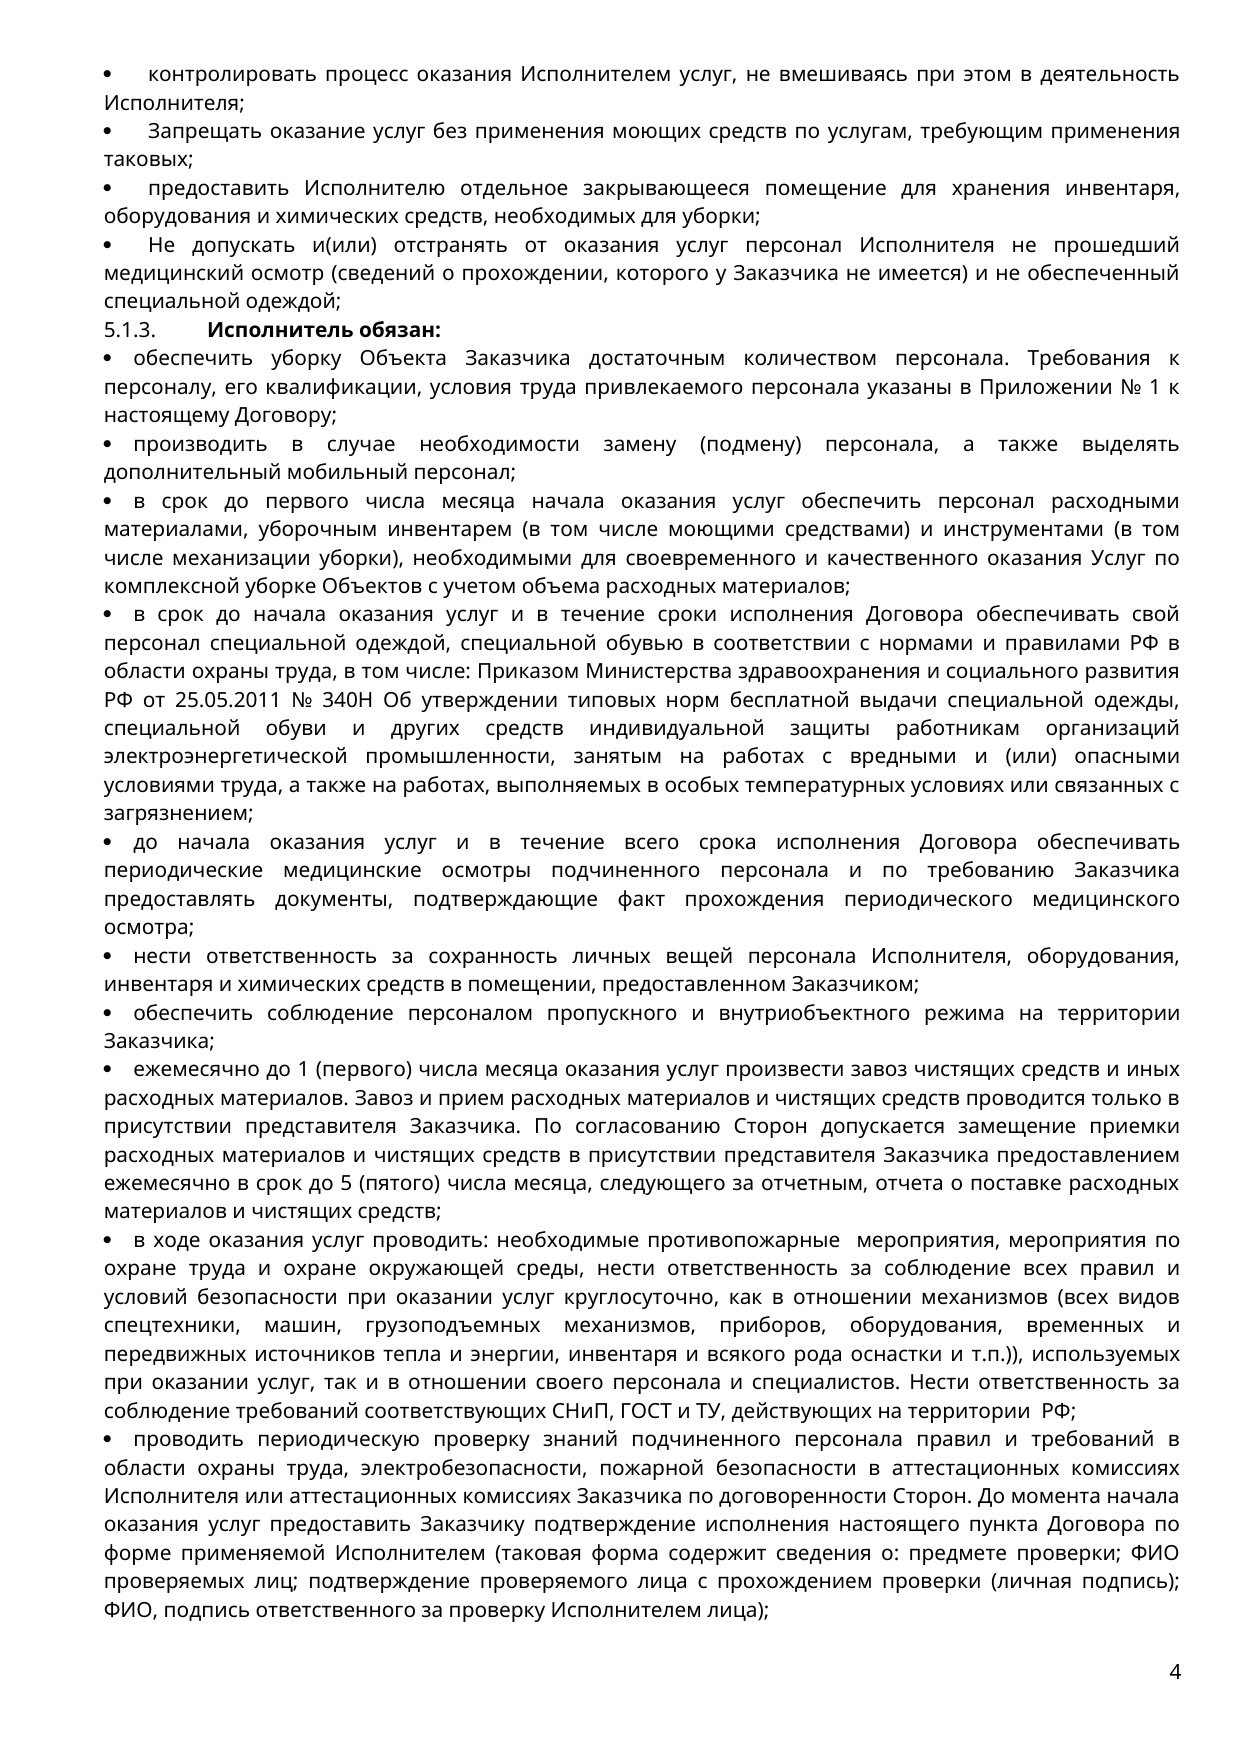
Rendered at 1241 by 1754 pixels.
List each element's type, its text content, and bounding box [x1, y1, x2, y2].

list обеспечить соблюдение персоналом пропускного и внутриобъектного режима на территории Заказчика; [103, 998, 1181, 1054]
list в ходе оказания услуг проводить: необходимые противопожарные мероприятия, мероприятия по охране труда и охране окружающей среды, нести ответственность за соблюдение всех правил и условий безопасности при оказании услуг круглосуточно, как в отношении механизмов (всех видов спецтехники, машин, грузоподъемных механизмов, приборов, оборудования, временных и передвижных источников тепла и энергии, инвентаря и всякого рода оснастки и т.п.)), используемых при оказании услуг, так и в отношении своего персонала и специалистов. Нести ответственность за соблюдение требований соответствующих СНиП, ГОСТ и ТУ, действующих на территории РФ; [103, 1225, 1181, 1424]
list проводить периодическую проверку знаний подчиненного персонала правил и требований в области охраны труда, электробезопасности, пожарной безопасности в аттестационных комиссиях Исполнителя или аттестационных комиссиях Заказчика по договоренности Сторон. До момента начала оказания услуг предоставить Заказчику подтверждение исполнения настоящего пункта Договора по форме применяемой Исполнителем (таковая форма содержит сведения о: предмете проверки; ФИО проверяемых лиц; подтверждение проверяемого лица с прохождением проверки (личная подпись); ФИО, подпись ответственного за проверку Исполнителем лица); [103, 1424, 1181, 1623]
list ежемесячно до 1 (первого) числа месяца оказания услуг произвести завоз чистящих средств и иных расходных материалов. Завоз и прием расходных материалов и чистящих средств проводится только в присутствии представителя Заказчика. По согласованию Сторон допускается замещение приемки расходных материалов и чистящих средств в присутствии представителя Заказчика предоставлением ежемесячно в срок до 5 (пятого) числа месяца, следующего за отчетным, отчета о поставке расходных материалов и чистящих средств; [103, 1054, 1181, 1225]
list в срок до начала оказания услуг и в течение сроки исполнения Договора обеспечивать свой персонал специальной одеждой, специальной обувью в соответствии с нормами и правилами РФ в области охраны труда, в том числе: Приказом Министерства здравоохранения и социального развития РФ от 25.05.2011 № 340Н Об утверждении типовых норм бесплатной выдачи специальной одежды, специальной обуви и других средств индивидуальной защиты работникам организаций электроэнергетической промышленности, занятым на работах с вредными и (или) опасными условиями труда, а также на работах, выполняемых в особых температурных условиях или связанных с загрязнением; [103, 599, 1181, 827]
list до начала оказания услуг и в течение всего срока исполнения Договора обеспечивать периодические медицинские осмотры подчиненного персонала и по требованию Заказчика предоставлять документы, подтверждающие факт прохождения периодического медицинского осмотра; [103, 827, 1181, 941]
list Исполнитель обязан: [103, 315, 1181, 343]
list предоставить Исполнителю отдельное закрывающееся помещение для хранения инвентаря, оборудования и химических средств, необходимых для уборки; [103, 173, 1181, 230]
list контролировать процесс оказания Исполнителем услуг, не вмешиваясь при этом в деятельность Исполнителя; [103, 59, 1181, 116]
list обеспечить уборку Объекта Заказчика достаточным количеством персонала. Требования к персоналу, его квалификации, условия труда привлекаемого персонала указаны в Приложении № 1 к настоящему Договору; [103, 343, 1181, 429]
list в срок до первого числа месяца начала оказания услуг обеспечить персонал расходными материалами, уборочным инвентарем (в том числе моющими средствами) и инструментами (в том числе механизации уборки), необходимыми для своевременного и качественного оказания Услуг по комплексной уборке Объектов с учетом объема расходных материалов; [103, 486, 1181, 599]
list нести ответственность за сохранность личных вещей персонала Исполнителя, оборудования, инвентаря и химических средств в помещении, предоставленном Заказчиком; [103, 941, 1181, 998]
list производить в случае необходимости замену (подмену) персонала, а также выделять дополнительный мобильный персонал; [103, 429, 1181, 486]
list Запрещать оказание услуг без применения моющих средств по услугам, требующим применения таковых; [103, 116, 1181, 173]
list Не допускать и(или) отстранять от оказания услуг персонал Исполнителя не прошедший медицинский осмотр (сведений о прохождении, которого у Заказчика не имеется) и не обеспеченный специальной одеждой; [103, 230, 1181, 315]
